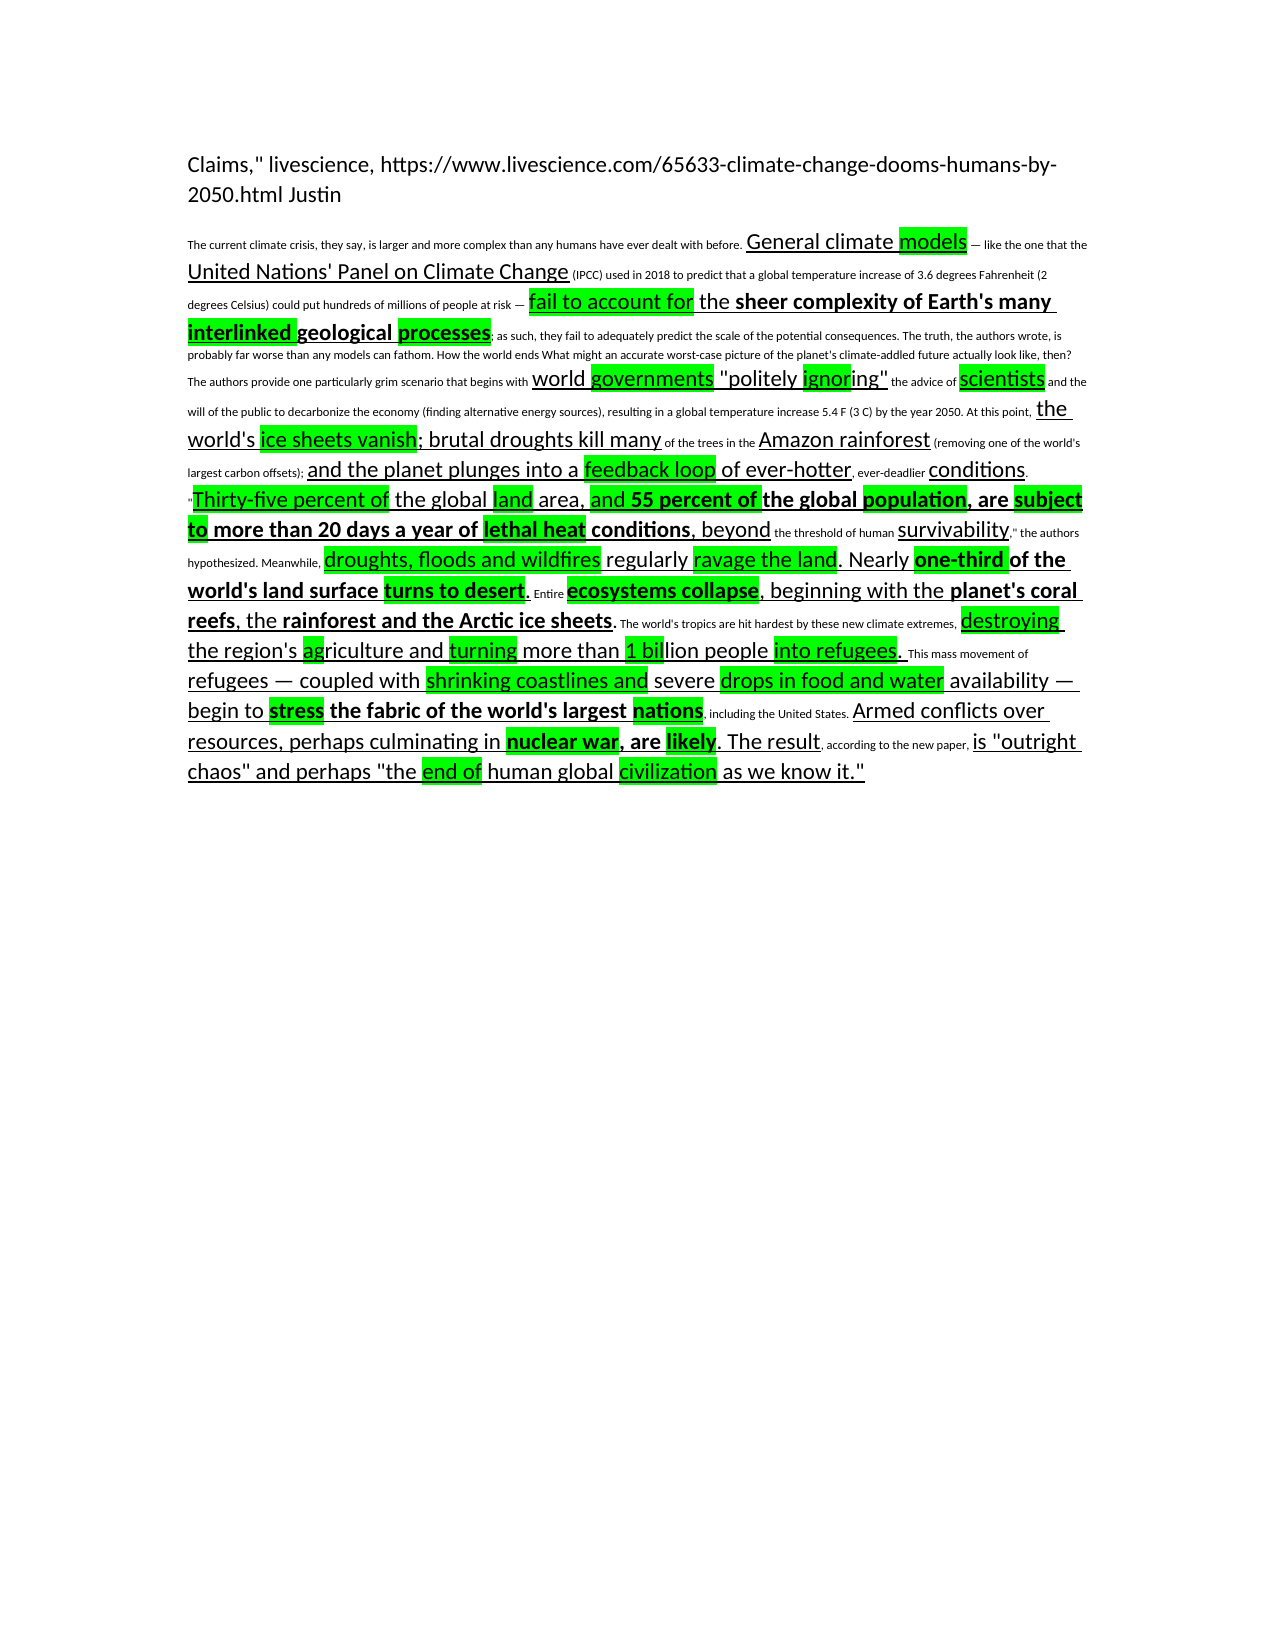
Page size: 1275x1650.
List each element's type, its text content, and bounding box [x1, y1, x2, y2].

text The current climate crisis, they say, is larger and more complex than any humans have ever dealt with before. General climate models — like the one that the United Nations' Panel on Climate Change (IPCC) used in 2018 to predict that a global temperature increase of 3.6 degrees Fahrenheit (2 degrees Celsius) could put hundreds of millions of people at risk — fail to account for the sheer complexity of Earth's many interlinked geological processes; as such, they fail to adequately predict the scale of the potential consequences. The truth, the authors wrote, is probably far worse than any models can fathom. How the world ends What might an accurate worst-case picture of the planet's climate-addled future actually look like, then? The authors provide one particularly grim scenario that begins with world governments "politely ignoring" the advice of scientists and the will of the public to decarbonize the economy (finding alternative energy sources), resulting in a global temperature increase 5.4 F (3 C) by the year 2050. At this point, the world's ice sheets vanish; brutal droughts kill many of the trees in the Amazon rainforest (removing one of the world's largest carbon offsets); and the planet plunges into a feedback loop of ever-hotter, ever-deadlier conditions. "Thirty-five percent of the global land area, and 55 percent of the global population, are subject to more than 20 days a year of lethal heat conditions, beyond the threshold of human survivability," the authors hypothesized. Meanwhile, droughts, floods and wildfires regularly ravage the land. Nearly one-third of the world's land surface turns to desert. Entire ecosystems collapse, beginning with the planet's coral reefs, the rainforest and the Arctic ice sheets. The world's tropics are hit hardest by these new climate extremes, destroying the region's agriculture and turning more than 1 billion people into refugees. This mass movement of refugees — coupled with shrinking coastlines and severe drops in food and water availability — begin to stress the fabric of the world's largest nations, including the United States. Armed conflicts over resources, perhaps culminating in nuclear war, are likely. The result, according to the new paper, is "outright chaos" and perhaps "the end of human global civilization as we know it." [187, 227, 1087, 785]
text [187, 150, 1087, 208]
